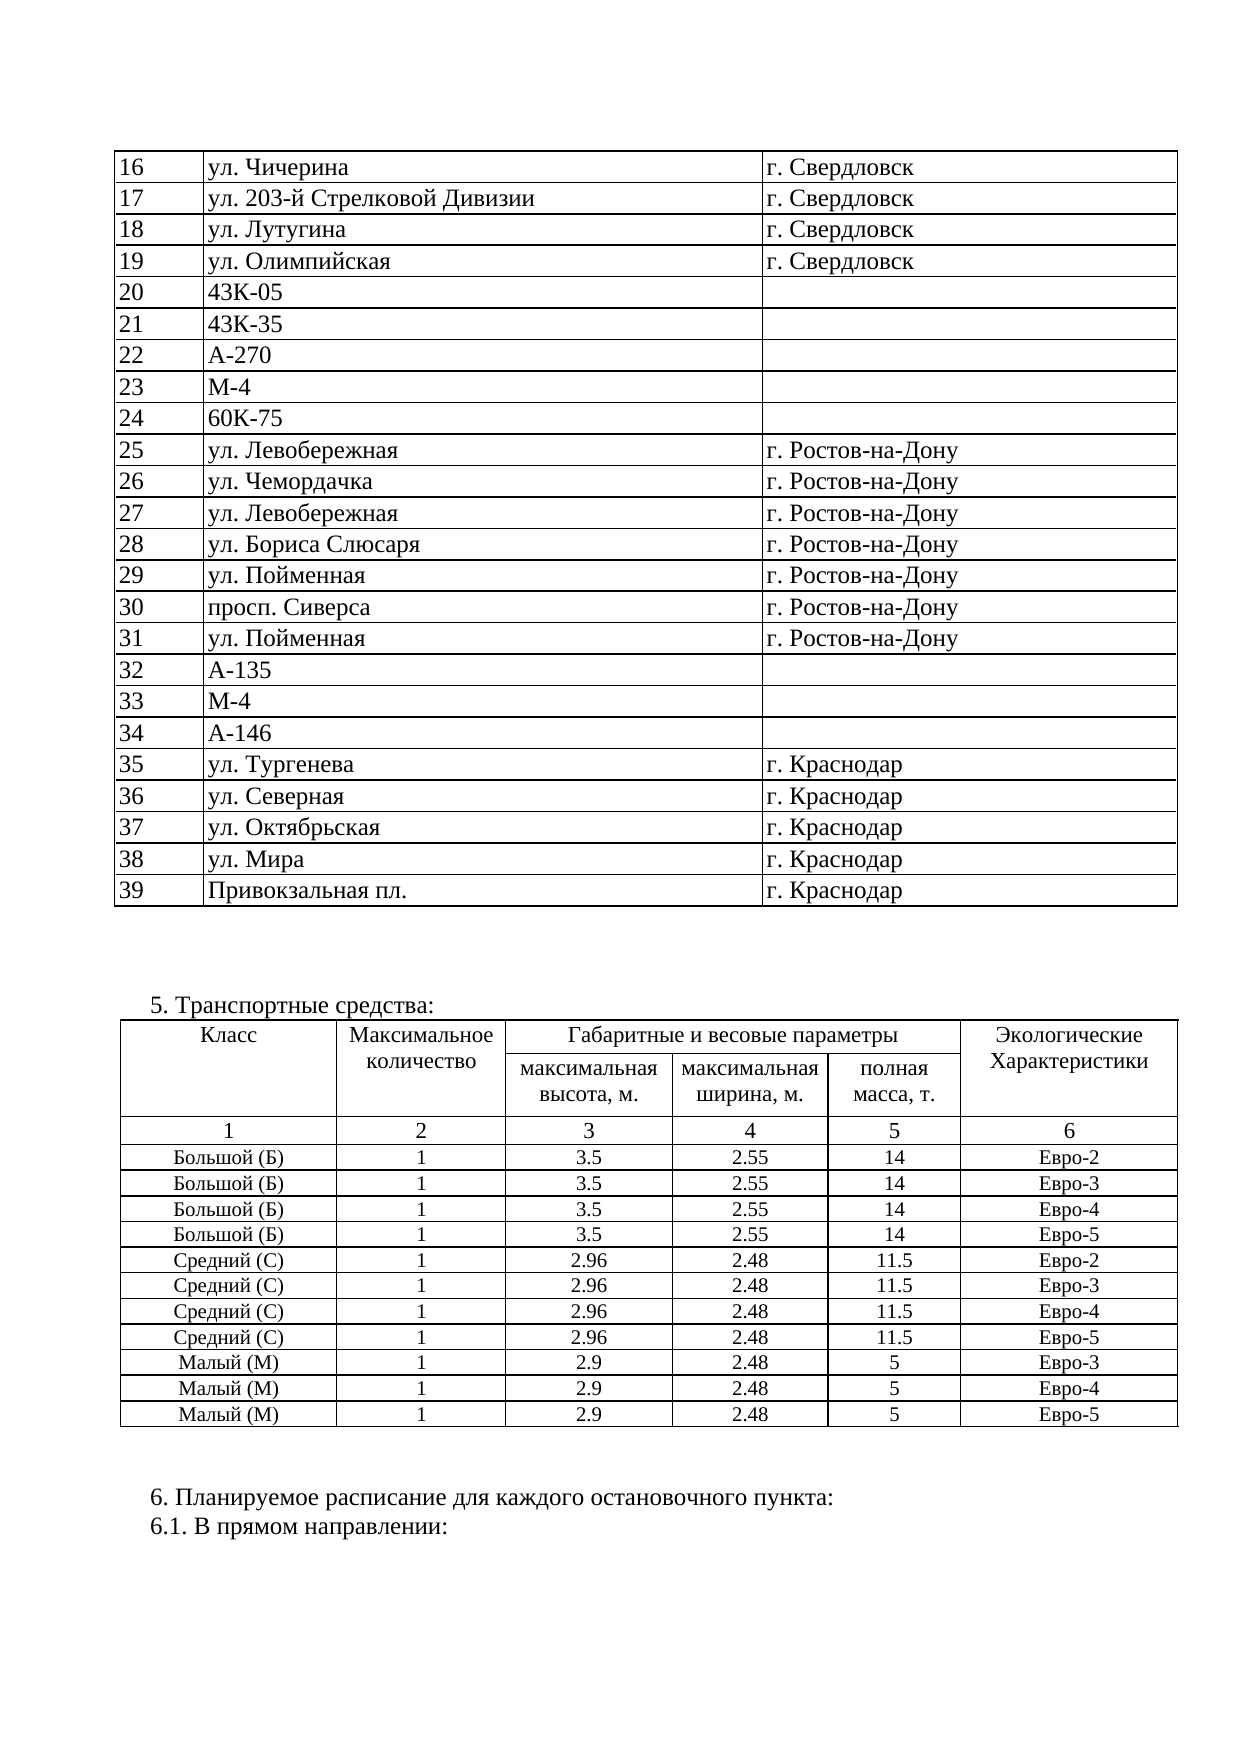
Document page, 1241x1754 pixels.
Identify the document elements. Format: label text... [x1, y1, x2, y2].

table_cell 22 [115, 340, 203, 370]
table_cell Средний (С) [121, 1273, 336, 1297]
table_cell г. Краснодар [763, 748, 1177, 779]
table_cell 2.55 [673, 1171, 827, 1195]
table_cell ул. Лутугина [204, 215, 762, 244]
table_cell 2.55 [673, 1197, 827, 1221]
table_cell А-135 [204, 655, 762, 685]
table_cell 21 [115, 308, 203, 339]
table_cell Евро-3 [961, 1273, 1177, 1297]
table_cell полная масса, т. [829, 1054, 960, 1116]
table_cell 29 [115, 560, 203, 590]
table_cell Малый (М) [121, 1376, 336, 1400]
table_cell 2 [337, 1117, 505, 1144]
table_cell г. Свердловск [763, 244, 1177, 276]
table_cell ул. Чичерина [204, 152, 762, 181]
table_cell 1 [337, 1145, 505, 1169]
text 6. Планируемое расписание для каждого остановочного пункта: [150, 1482, 1090, 1511]
table_cell 2.55 [673, 1222, 827, 1246]
table_cell 11.5 [829, 1325, 960, 1349]
table_cell 43К-05 [204, 277, 762, 307]
table_cell 2.48 [673, 1350, 827, 1374]
table_cell максимальная высота, м. [506, 1054, 672, 1116]
table_cell ул. Северная [204, 781, 762, 811]
table_cell 14 [829, 1171, 960, 1195]
table_cell ул. Октябрьская [204, 812, 762, 842]
table_cell г. Ростов-на-Дону [763, 496, 1177, 527]
table_cell 33 [115, 686, 203, 716]
table_cell 2.55 [673, 1145, 827, 1169]
table_cell Евро-4 [961, 1299, 1177, 1323]
table_cell 14 [829, 1222, 960, 1246]
table_cell 1 [337, 1325, 505, 1349]
table_cell г. Ростов-на-Дону [763, 590, 1177, 622]
table_cell 16 [115, 152, 203, 181]
table_cell 23 [115, 371, 203, 402]
table_cell 1 [337, 1402, 505, 1426]
table_cell 1 [337, 1299, 505, 1323]
table_cell ул. Левобережная [204, 435, 762, 464]
table_cell 11.5 [829, 1299, 960, 1323]
table_cell ул. Пойменная [204, 623, 762, 653]
table_cell 36 [115, 780, 203, 811]
table_cell ул. Левобережная [204, 498, 762, 527]
table_cell 14 [829, 1197, 960, 1221]
table_cell Привокзальная пл. [204, 875, 762, 905]
table_cell 1 [337, 1273, 505, 1297]
table_cell 28 [115, 529, 203, 559]
table_cell 3.5 [506, 1197, 672, 1221]
table_header Максимальное количество [337, 1021, 505, 1116]
table_cell максимальная ширина, м. [673, 1054, 827, 1116]
table_cell 4 [673, 1117, 827, 1144]
table_cell Евро-4 [961, 1376, 1177, 1400]
table_cell Средний (С) [121, 1248, 336, 1272]
text 5. Транспортные средства: [150, 990, 1090, 1019]
table_cell 2.96 [506, 1299, 672, 1323]
table_cell 60К-75 [204, 403, 762, 433]
table_cell ул. Мира [204, 844, 762, 873]
table_cell 11.5 [829, 1248, 960, 1272]
table_cell 19 [115, 245, 203, 276]
table_cell ул. Бориса Слюсаря [204, 529, 762, 559]
table_cell 1 [121, 1117, 336, 1144]
table_cell 18 [115, 214, 203, 244]
table_cell Малый (М) [121, 1350, 336, 1374]
table_cell ул. Чемордачка [204, 466, 762, 496]
table_cell 11.5 [829, 1273, 960, 1297]
table_cell Малый (М) [121, 1402, 336, 1426]
table_cell Большой (Б) [121, 1171, 336, 1195]
table_cell 5 [829, 1350, 960, 1374]
table_cell 2.96 [506, 1325, 672, 1349]
table_cell 26 [115, 466, 203, 496]
table_cell Большой (Б) [121, 1197, 336, 1221]
text 6.1. В прямом направлении: [150, 1511, 1090, 1540]
table_header Экологические Характеристики [961, 1021, 1177, 1116]
table_cell 2.48 [673, 1402, 827, 1426]
table_cell Евро-5 [961, 1325, 1177, 1349]
table_cell Большой (Б) [121, 1145, 336, 1169]
table_cell 14 [829, 1145, 960, 1169]
table_cell Евро-4 [961, 1197, 1177, 1221]
table_cell 3.5 [506, 1145, 672, 1169]
table_cell г. Ростов-на-Дону [763, 528, 1177, 559]
table_cell г. Ростов-на-Дону [763, 433, 1177, 464]
table_cell г. Ростов-на-Дону [763, 465, 1177, 496]
table_cell 3 [506, 1117, 672, 1144]
table_cell г. Краснодар [763, 842, 1177, 873]
table_cell ул. 203-й Стрелковой Дивизии [204, 183, 762, 213]
table_cell 30 [115, 591, 203, 622]
table_cell 1 [337, 1376, 505, 1400]
table_cell А-270 [204, 340, 762, 370]
table_cell г. Свердловск [763, 152, 1177, 181]
table_cell 2.96 [506, 1273, 672, 1297]
table_cell Евро-5 [961, 1402, 1177, 1426]
table_cell ул. Олимпийская [204, 246, 762, 276]
table_cell г. Свердловск [763, 213, 1177, 244]
table_cell [763, 653, 1177, 685]
table_cell 2.9 [506, 1350, 672, 1374]
table_cell А-146 [204, 718, 762, 748]
table_cell Средний (С) [121, 1299, 336, 1323]
table_cell 1 [337, 1171, 505, 1195]
table_cell Евро-3 [961, 1350, 1177, 1374]
table_cell 2.48 [673, 1376, 827, 1400]
table_cell 3.5 [506, 1222, 672, 1246]
table_cell Средний (С) [121, 1325, 336, 1349]
table_cell Большой (Б) [121, 1222, 336, 1246]
table_cell [763, 402, 1177, 433]
table_cell 34 [115, 717, 203, 748]
table_cell г. Ростов-на-Дону [763, 559, 1177, 590]
table_cell [763, 370, 1177, 402]
table_cell 25 [115, 434, 203, 464]
table_cell 6 [961, 1117, 1177, 1144]
table_cell 35 [115, 749, 203, 779]
table_cell 31 [115, 623, 203, 653]
table_cell ул. Пойменная [204, 561, 762, 590]
table_cell Евро-2 [961, 1145, 1177, 1169]
table_cell 32 [115, 654, 203, 685]
table_cell 1 [337, 1350, 505, 1374]
table_header Класс [121, 1021, 336, 1116]
table_cell 5 [829, 1117, 960, 1144]
table_cell г. Краснодар [763, 779, 1177, 811]
table_cell 39 [115, 875, 203, 905]
table_cell Евро-2 [961, 1248, 1177, 1272]
table_cell 5 [829, 1376, 960, 1400]
table_cell 2.9 [506, 1376, 672, 1400]
table_cell М-4 [204, 686, 762, 716]
table_cell 43К-35 [204, 309, 762, 339]
table_cell 2.48 [673, 1299, 827, 1323]
table_cell г. Краснодар [763, 874, 1177, 905]
table_cell 17 [115, 183, 203, 213]
table_cell [763, 716, 1177, 748]
table_cell [763, 339, 1177, 370]
table_cell 27 [115, 497, 203, 527]
table_cell 2.96 [506, 1248, 672, 1272]
table_header Габаритные и весовые параметры [506, 1021, 960, 1052]
table_cell 2.48 [673, 1325, 827, 1349]
table_cell Евро-5 [961, 1222, 1177, 1246]
table_cell 2.9 [506, 1402, 672, 1426]
table_cell [763, 685, 1177, 716]
table_cell 1 [337, 1197, 505, 1221]
table_cell 20 [115, 277, 203, 307]
table_cell 38 [115, 843, 203, 873]
table_cell Евро-3 [961, 1171, 1177, 1195]
table_cell [763, 307, 1177, 339]
table_cell 2.48 [673, 1248, 827, 1272]
table_cell 1 [337, 1222, 505, 1246]
table_cell [763, 276, 1177, 307]
table_cell 2.48 [673, 1273, 827, 1297]
table_cell г. Ростов-на-Дону [763, 622, 1177, 653]
table_cell г. Краснодар [763, 811, 1177, 842]
table_cell ул. Тургенева [204, 749, 762, 779]
table_cell 37 [115, 812, 203, 842]
table_cell 5 [829, 1402, 960, 1426]
table_cell М-4 [204, 372, 762, 402]
table_cell 3.5 [506, 1171, 672, 1195]
table_cell 24 [115, 403, 203, 433]
table_cell г. Свердловск [763, 181, 1177, 213]
table_cell 1 [337, 1248, 505, 1272]
table_cell просп. Сиверса [204, 592, 762, 622]
